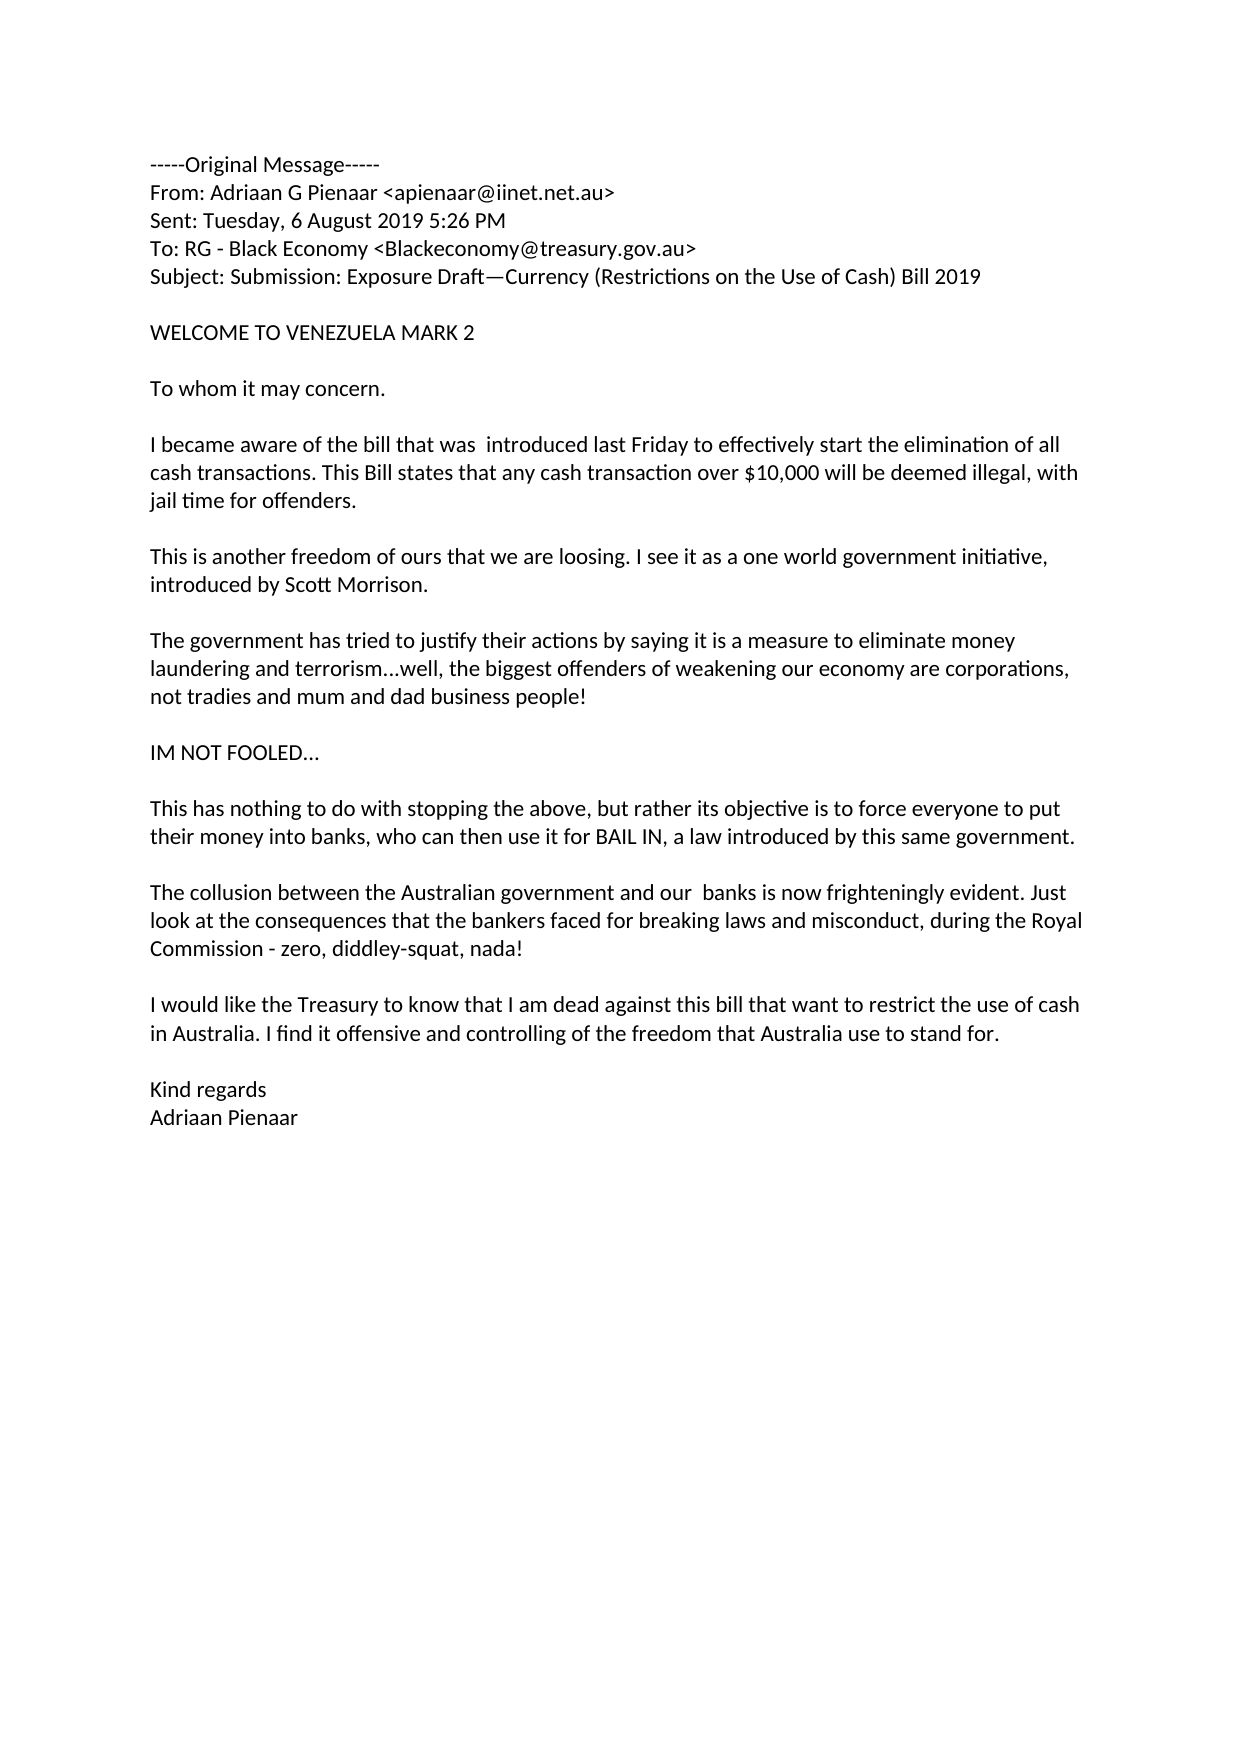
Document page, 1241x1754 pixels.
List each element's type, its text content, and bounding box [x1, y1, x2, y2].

text -----Original Message----- From: Adriaan G Pienaar <apienaar@iinet.net.au> Sent: Tuesday, 6 August 2019 5:26 PM To: RG - Black Economy <Blackeconomy@treasury.gov.au> Subject: Submission: Exposure Draft—Currency (Restrictions on the Use of Cash) Bill 2019 [150, 150, 1090, 290]
text I became aware of the bill that was introduced last Friday to effectively start the elimination of all cash transactions. This Bill states that any cash transaction over $10,000 will be deemed illegal, with jail time for offenders. [150, 430, 1090, 514]
text The collusion between the Australian government and our banks is now frighteningly evident. Just look at the consequences that the bankers faced for breaking laws and misconduct, during the Royal Commission - zero, diddley-squat, nada! [150, 878, 1090, 963]
text WELCOME TO VENEZUELA MARK 2 [150, 318, 1090, 346]
text This is another freedom of ours that we are loosing. I see it as a one world government initiative, introduced by Scott Morrison. [150, 542, 1090, 598]
text This has nothing to do with stopping the above, but rather its objective is to force everyone to put their money into banks, who can then use it for BAIL IN, a law introduced by this same government. [150, 794, 1090, 851]
text To whom it may concern. [150, 374, 1090, 402]
text I would like the Treasury to know that I am dead against this bill that want to restrict the use of cash in Australia. I find it offensive and controlling of the freedom that Australia use to stand for. [150, 991, 1090, 1047]
text The government has tried to justify their actions by saying it is a measure to eliminate money laundering and terrorism...well, the biggest offenders of weakening our economy are corporations, not tradies and mum and dad business people! [150, 626, 1090, 710]
text Adriaan Pienaar [150, 1103, 1090, 1131]
text Kind regards [150, 1075, 1090, 1103]
text IM NOT FOOLED... [150, 738, 1090, 766]
